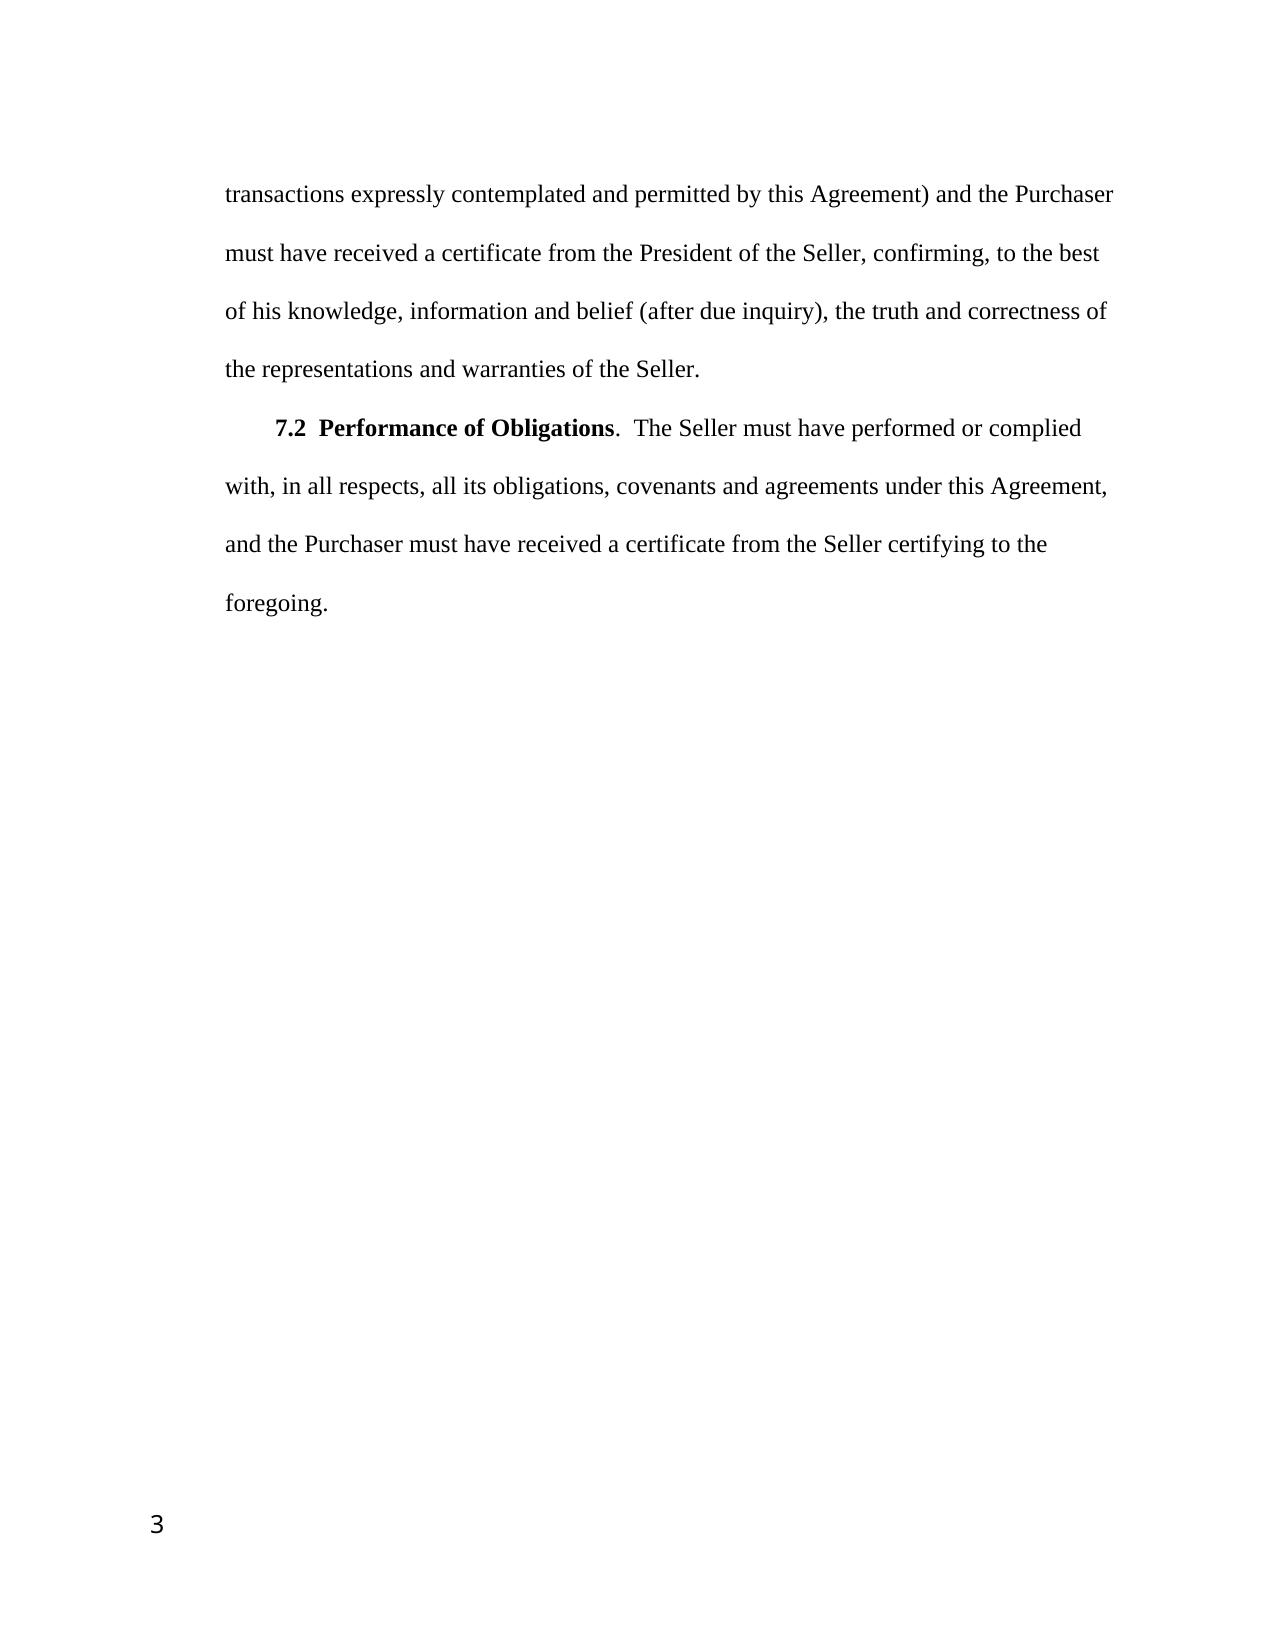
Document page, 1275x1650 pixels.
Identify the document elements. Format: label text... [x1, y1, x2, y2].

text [225, 150, 1125, 383]
text 7.2 Performance of Obligations. The Seller must have performed or complied with, in all respects, all its obligations, covenants and agreements under this Agreement, and the Purchaser must have received a certificate from the Seller certifying to the foregoing. [225, 383, 1125, 617]
